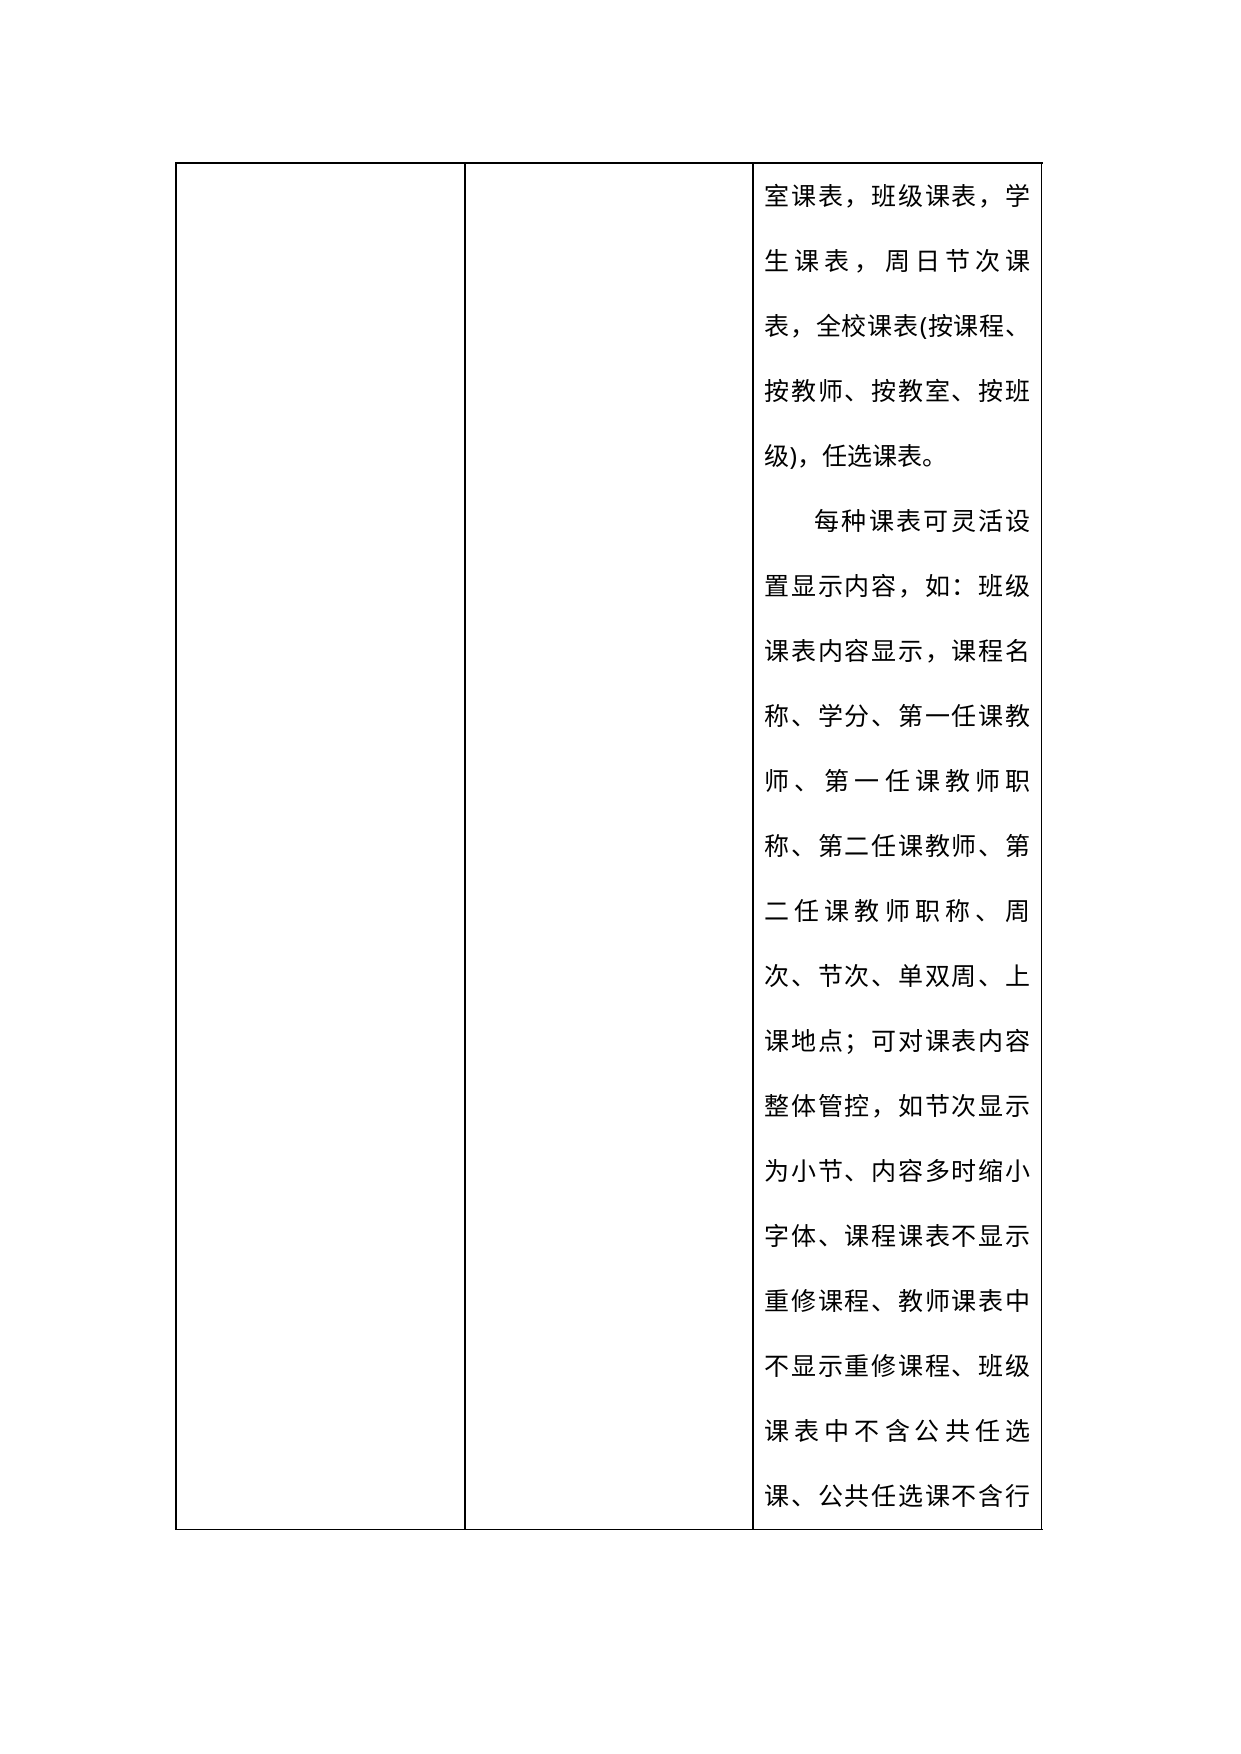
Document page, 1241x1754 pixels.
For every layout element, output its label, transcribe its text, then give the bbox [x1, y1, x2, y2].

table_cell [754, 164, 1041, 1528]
table_cell [466, 164, 752, 1528]
table_cell 1 [177, 164, 464, 1528]
